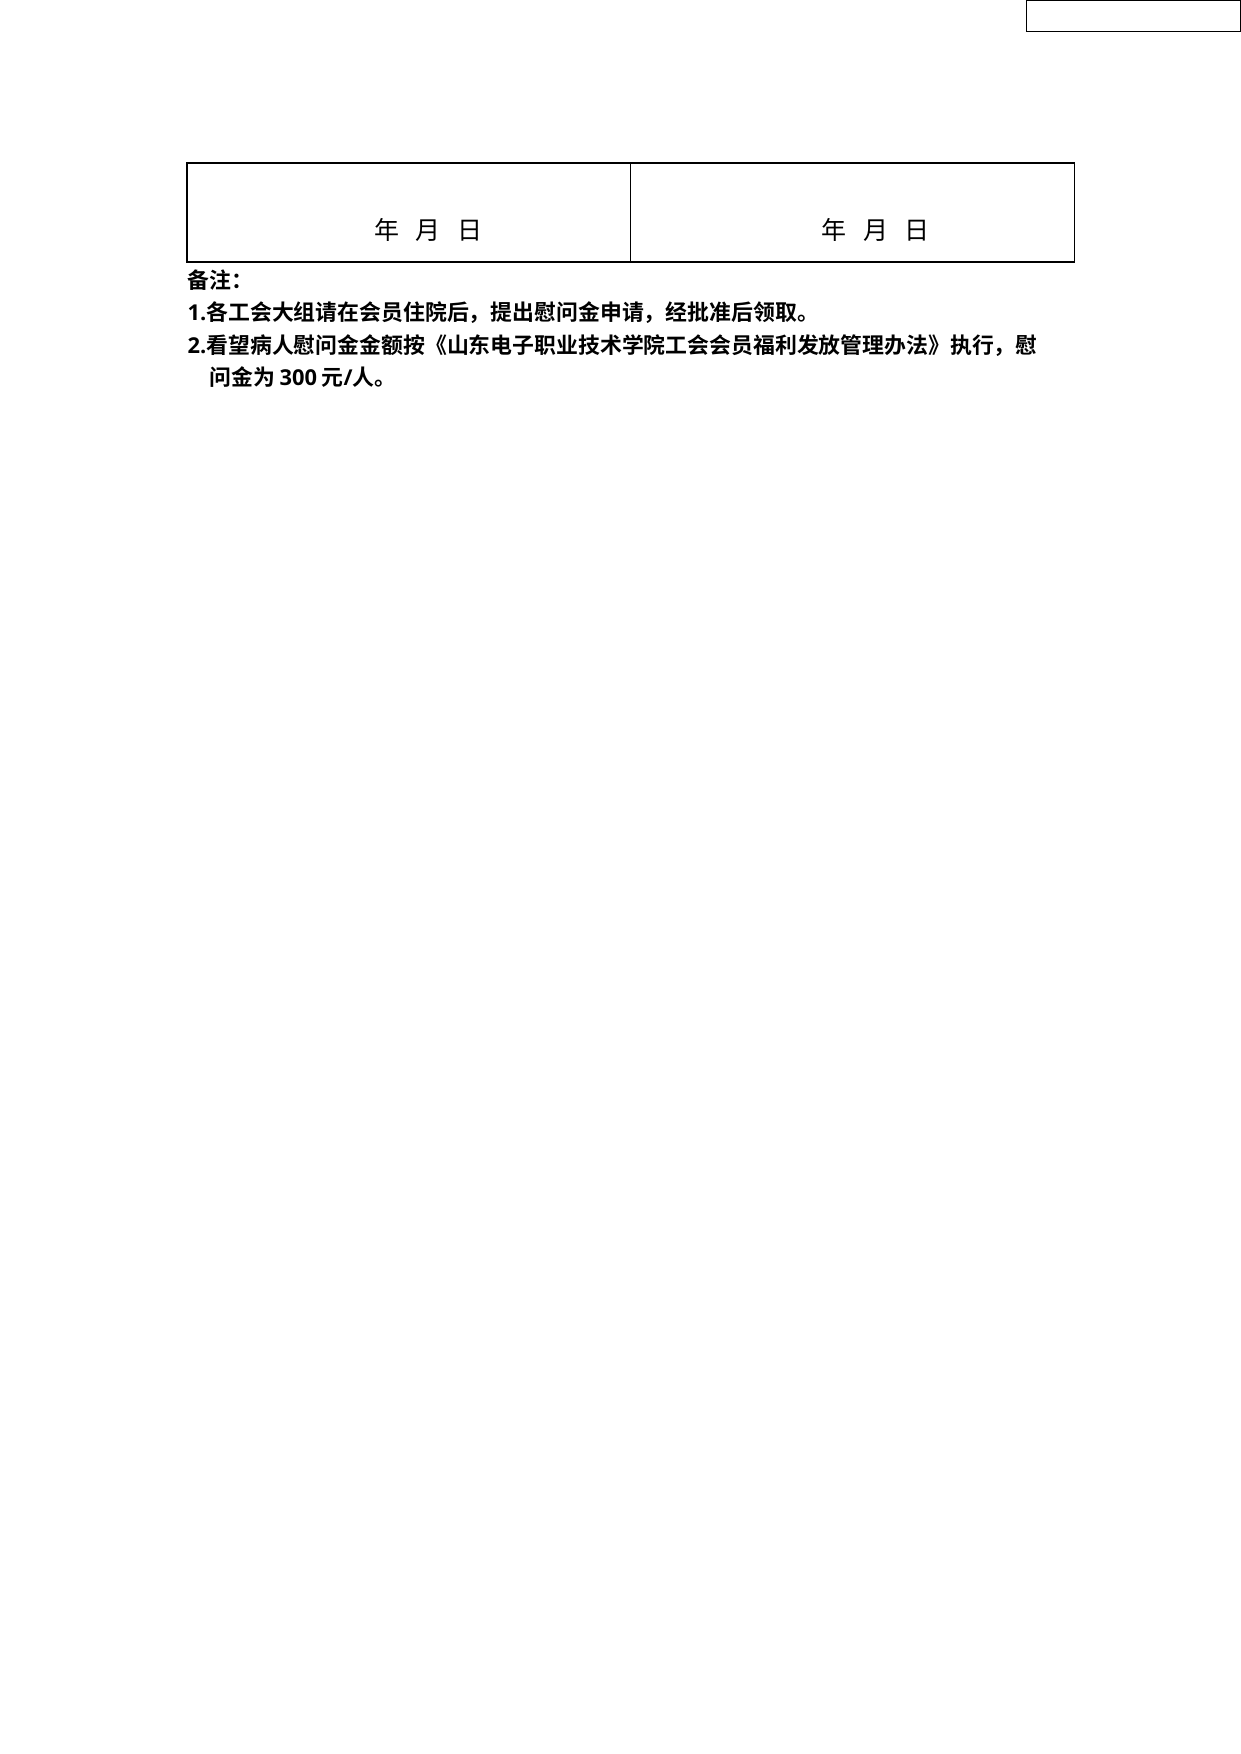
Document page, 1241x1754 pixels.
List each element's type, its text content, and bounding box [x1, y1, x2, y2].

table_header [1027, 1, 1240, 31]
text 2.看望病人慰问金金额按《山东电子职业技术学院工会会员福利发放管理办法》执行，慰 [187, 328, 1053, 360]
text 问金为300元/人。 [209, 360, 1053, 393]
table_cell 所在部门意见 签字（盖章） 年 月 日 [188, 164, 630, 261]
text 1.各工会大组请在会员住院后，提出慰问金申请，经批准后领取。 [187, 295, 1053, 328]
text 备注： [187, 263, 1053, 295]
table_cell 学院工会意见 签字（盖章） 年 月 日 [631, 164, 1074, 261]
